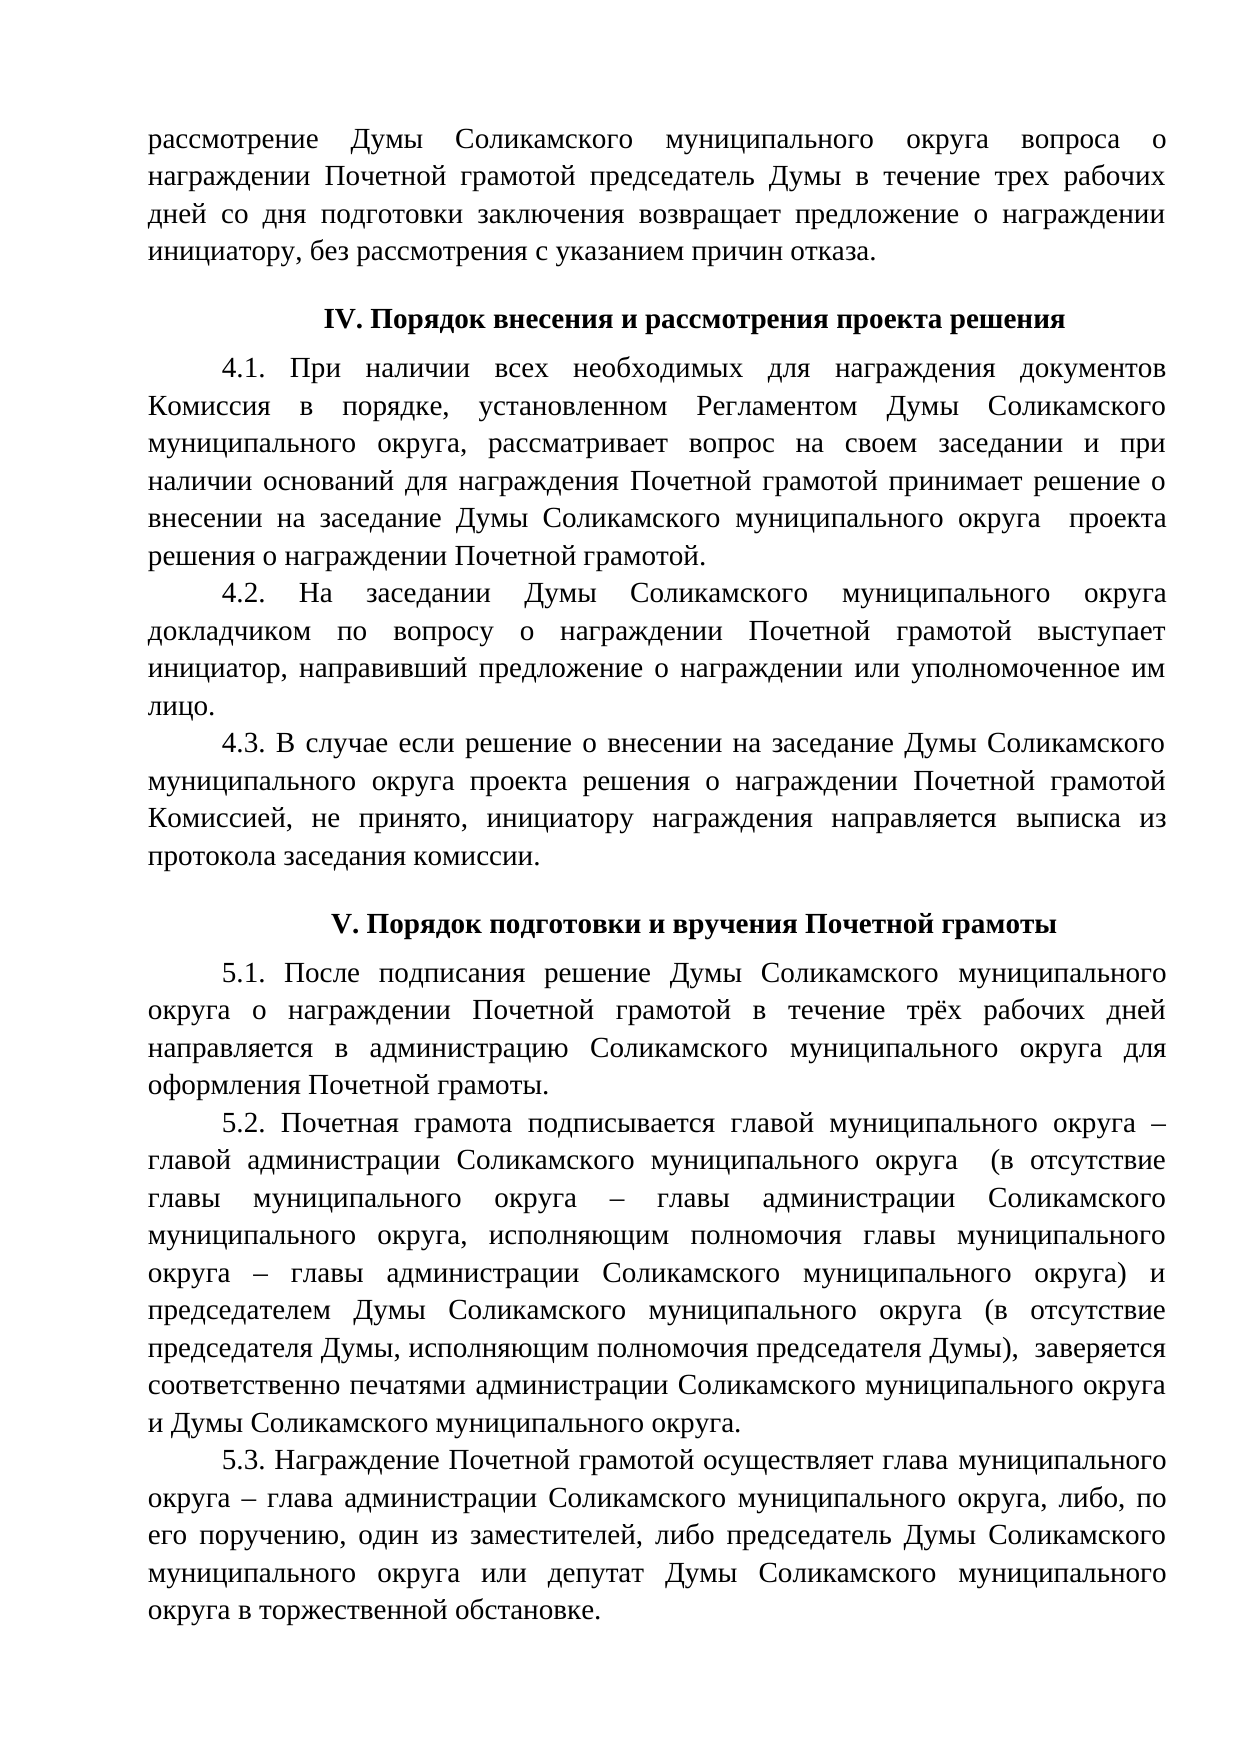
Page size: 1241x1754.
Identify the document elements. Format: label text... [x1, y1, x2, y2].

text IV. Порядок внесения и рассмотрения проекта решения [148, 302, 1167, 335]
text 5.1. После подписания решение Думы Соликамского муниципального округа о награждении Почетной грамотой в течение трёх рабочих дней направляется в администрацию Соликамского муниципального округа для оформления Почетной грамоты. [148, 952, 1167, 1102]
text 4.2. На заседании Думы Соликамского муниципального округа докладчиком по вопросу о награждении Почетной грамотой выступает инициатор, направивший предложение о награждении или уполномоченное им лицо. [148, 573, 1167, 723]
text 5.2. Почетная грамота подписывается главой муниципального округа – главой администрации Соликамского муниципального округа (в отсутствие главы муниципального округа – главы администрации Соликамского муниципального округа, исполняющим полномочия главы муниципального округа – главы администрации Соликамского муниципального округа) и председателем Думы Соликамского муниципального округа (в отсутствие председателя Думы, исполняющим полномочия председателя Думы), заверяется соответственно печатями администрации Соликамского муниципального округа и Думы Соликамского муниципального округа. [148, 1102, 1167, 1440]
text 4.1. При наличии всех необходимых для награждения документов Комиссия в порядке, установленном Регламентом Думы Соликамского муниципального округа, рассматривает вопрос на своем заседании и при наличии оснований для награждения Почетной грамотой принимает решение о внесении на заседание Думы Соликамского муниципального округа проекта решения о награждении Почетной грамотой. [148, 348, 1167, 573]
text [148, 118, 1167, 268]
text V. Порядок подготовки и вручения Почетной грамоты [148, 906, 1167, 940]
text 5.3. Награждение Почетной грамотой осуществляет глава муниципального округа – глава администрации Соликамского муниципального округа, либо, по его поручению, один из заместителей, либо председатель Думы Соликамского муниципального округа или депутат Думы Соликамского муниципального округа в торжественной обстановке. [148, 1440, 1167, 1627]
text 4.3. В случае если решение о внесении на заседание Думы Соликамского муниципального округа проекта решения о награждении Почетной грамотой Комиссией, не принято, инициатору награждения направляется выписка из протокола заседания комиссии. [148, 723, 1167, 873]
